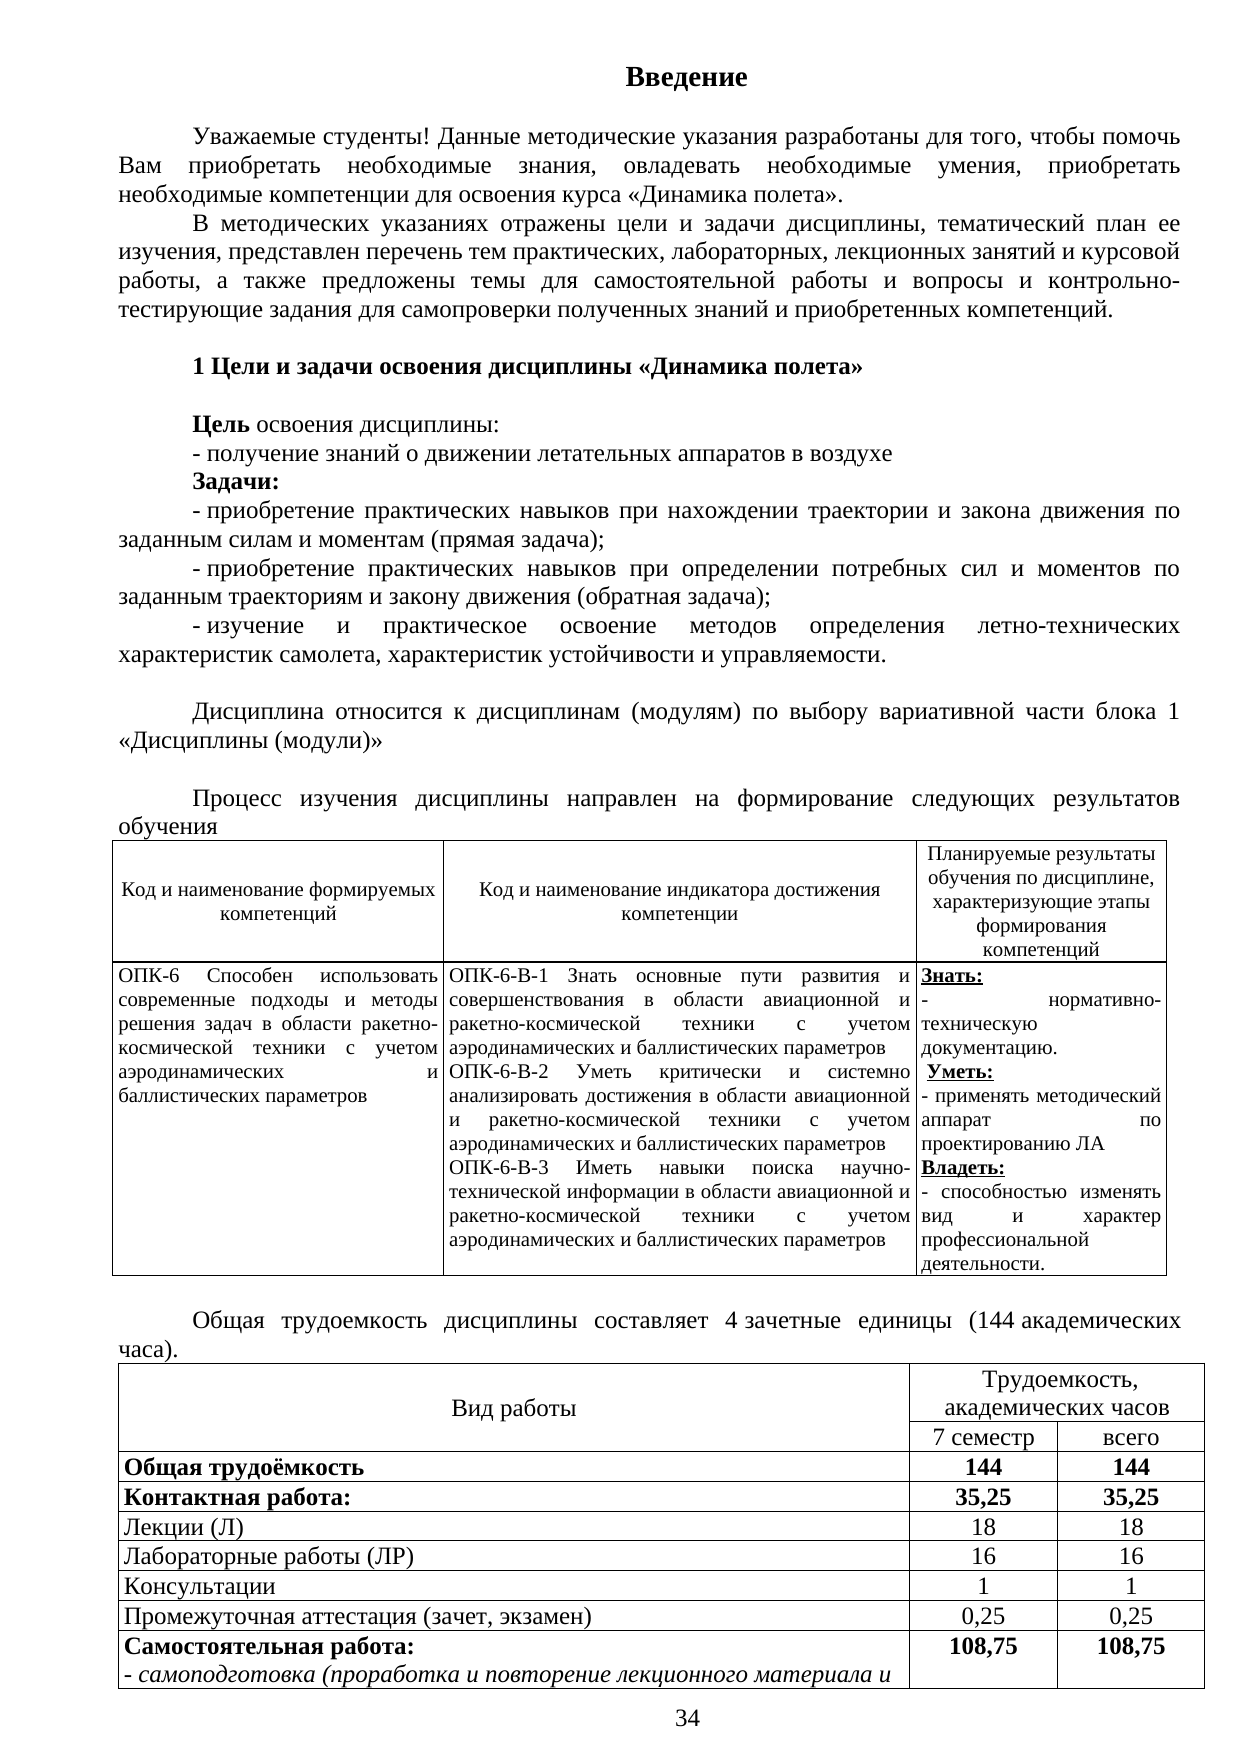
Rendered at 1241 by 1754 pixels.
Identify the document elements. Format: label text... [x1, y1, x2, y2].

table_cell [1058, 1660, 1204, 1688]
table_cell ОПК-6 Способен использовать современные подходы и методы решения задач в области ракетно-космической техники с учетом аэродинамических и баллистических параметров [113, 963, 443, 1275]
text 1 Цели и задачи освоения дисциплины «Динамика полета» [118, 351, 1181, 380]
table_header Код и наименование индикатора достижения компетенции [444, 841, 916, 961]
table_cell 16 [910, 1541, 1057, 1570]
table_cell Знать: - нормативно-техническую документацию. Уметь: - применять методический аппарат по проектированию ЛА Владеть: - способностью изменять вид и характер профессиональной деятельности. [917, 963, 1166, 1275]
text Процесс изучения дисциплины направлен на формирование следующих результатов обучения [118, 783, 1181, 840]
table_cell Общая трудоёмкость [119, 1452, 909, 1481]
table_cell 0,25 [910, 1601, 1057, 1630]
table_cell 0,25 [1058, 1601, 1204, 1630]
table_cell Лекции (Л) [119, 1512, 909, 1540]
table_cell Лабораторные работы (ЛР) [119, 1541, 909, 1570]
table_cell 144 [1058, 1452, 1204, 1481]
table_cell ОПК-6-В-1 Знать основные пути развития и совершенствования в области авиационной и ракетно-космической техники с учетом аэродинамических и баллистических параметров ОПК-6-В-2 Уметь критически и системно анализировать достижения в области авиационной и ракетно-космической техники с учетом аэродинамических и баллистических параметров ОПК-6-В-3 Иметь навыки поиска научно-технической информации в области авиационной и ракетно-космической техники с учетом аэродинамических и баллистических параметров [444, 963, 916, 1275]
table_header Вид работы [119, 1364, 909, 1451]
table_cell всего [1058, 1422, 1204, 1451]
text - изучение и практическое освоение методов определения летно-технических характеристик самолета, характеристик устойчивости и управляемости. [118, 610, 1181, 668]
table_cell [910, 1660, 1057, 1688]
table_cell 1 [1058, 1571, 1204, 1600]
text Общая трудоемкость дисциплины составляет 4 зачетные единицы (144 академических часа). [118, 1305, 1181, 1363]
table_cell 7 семестр [910, 1422, 1057, 1451]
text Задачи: [118, 466, 1181, 495]
table_cell 16 [1058, 1541, 1204, 1570]
text В методических указаниях отражены цели и задачи дисциплины, тематический план ее изучения, представлен перечень тем практических, лабораторных, лекционных занятий и курсовой работы, а также предложены темы для самостоятельной работы и вопросы и контрольно-тестирующие задания для самопроверки полученных знаний и приобретенных компетенций. [118, 208, 1181, 323]
table_cell 108,75 [910, 1631, 1057, 1659]
table_cell 108,75 [1058, 1631, 1204, 1659]
table_cell Контактная работа: [119, 1482, 909, 1511]
table_cell 18 [1058, 1512, 1204, 1540]
table_cell 1 [910, 1571, 1057, 1600]
text Дисциплина относится к дисциплинам (модулям) по выбору вариативной части блока 1 «Дисциплины (модули)» [118, 696, 1181, 754]
table_header Планируемые результаты обучения по дисциплине, характеризующие этапы формирования компетенций [917, 841, 1166, 961]
text - получение знаний о движении летательных аппаратов в воздухе [118, 438, 1181, 466]
table_cell Промежуточная аттестация (зачет, экзамен) [119, 1601, 909, 1630]
text Цель освоения дисциплины: [118, 409, 1181, 438]
table_header Трудоемкость, академических часов [910, 1364, 1204, 1421]
text Введение [118, 59, 1181, 93]
table_cell Консультации [119, 1571, 909, 1600]
text - приобретение практических навыков при нахождении траектории и закона движения по заданным силам и моментам (прямая задача); [118, 495, 1181, 553]
text - приобретение практических навыков при определении потребных сил и моментов по заданным траекториям и закону движения (обратная задача); [118, 553, 1181, 610]
table_header Код и наименование формируемых компетенций [113, 841, 443, 961]
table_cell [119, 1660, 909, 1688]
table_cell Самостоятельная работа: [119, 1631, 909, 1659]
table_cell 18 [910, 1512, 1057, 1540]
text Уважаемые студенты! Данные методические указания разработаны для того, чтобы помочь Вам приобретать необходимые знания, овладевать необходимые умения, приобретать необходимые компетенции для освоения курса «Динамика полета». [118, 121, 1181, 208]
table_cell 35,25 [910, 1482, 1057, 1511]
table_cell 144 [910, 1452, 1057, 1481]
table_cell 35,25 [1058, 1482, 1204, 1511]
